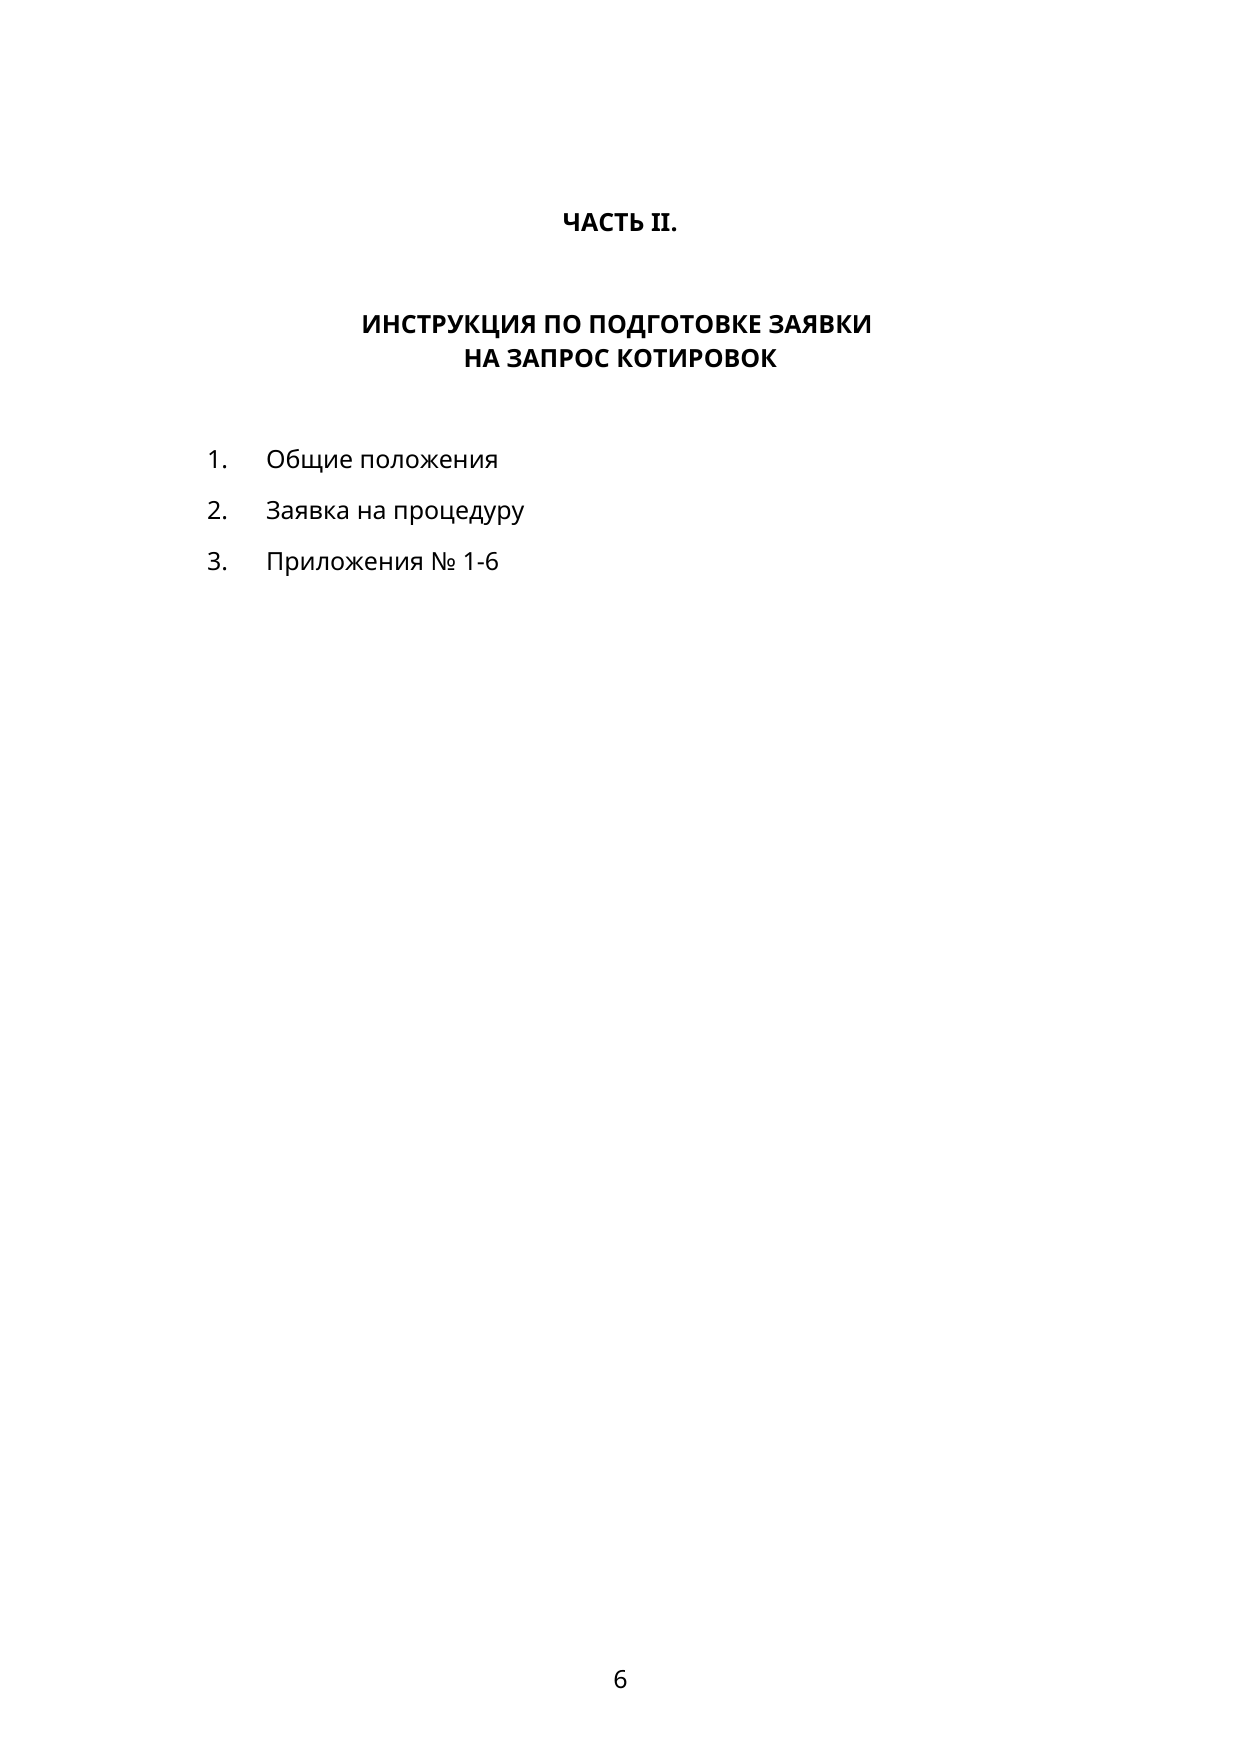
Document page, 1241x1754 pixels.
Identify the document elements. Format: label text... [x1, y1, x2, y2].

text 2. Заявка на процедуру [207, 493, 1092, 527]
text ИНСТРУКЦИЯ ПО ПОДГОТОВКЕ ЗАЯВКИ НА ЗАПРОС КОТИРОВОК [148, 306, 1092, 374]
text ЧАСТЬ II. [148, 205, 1092, 239]
text 1. Общие положения [207, 442, 1092, 476]
text 3. Приложения № 1-6 [207, 543, 1092, 577]
